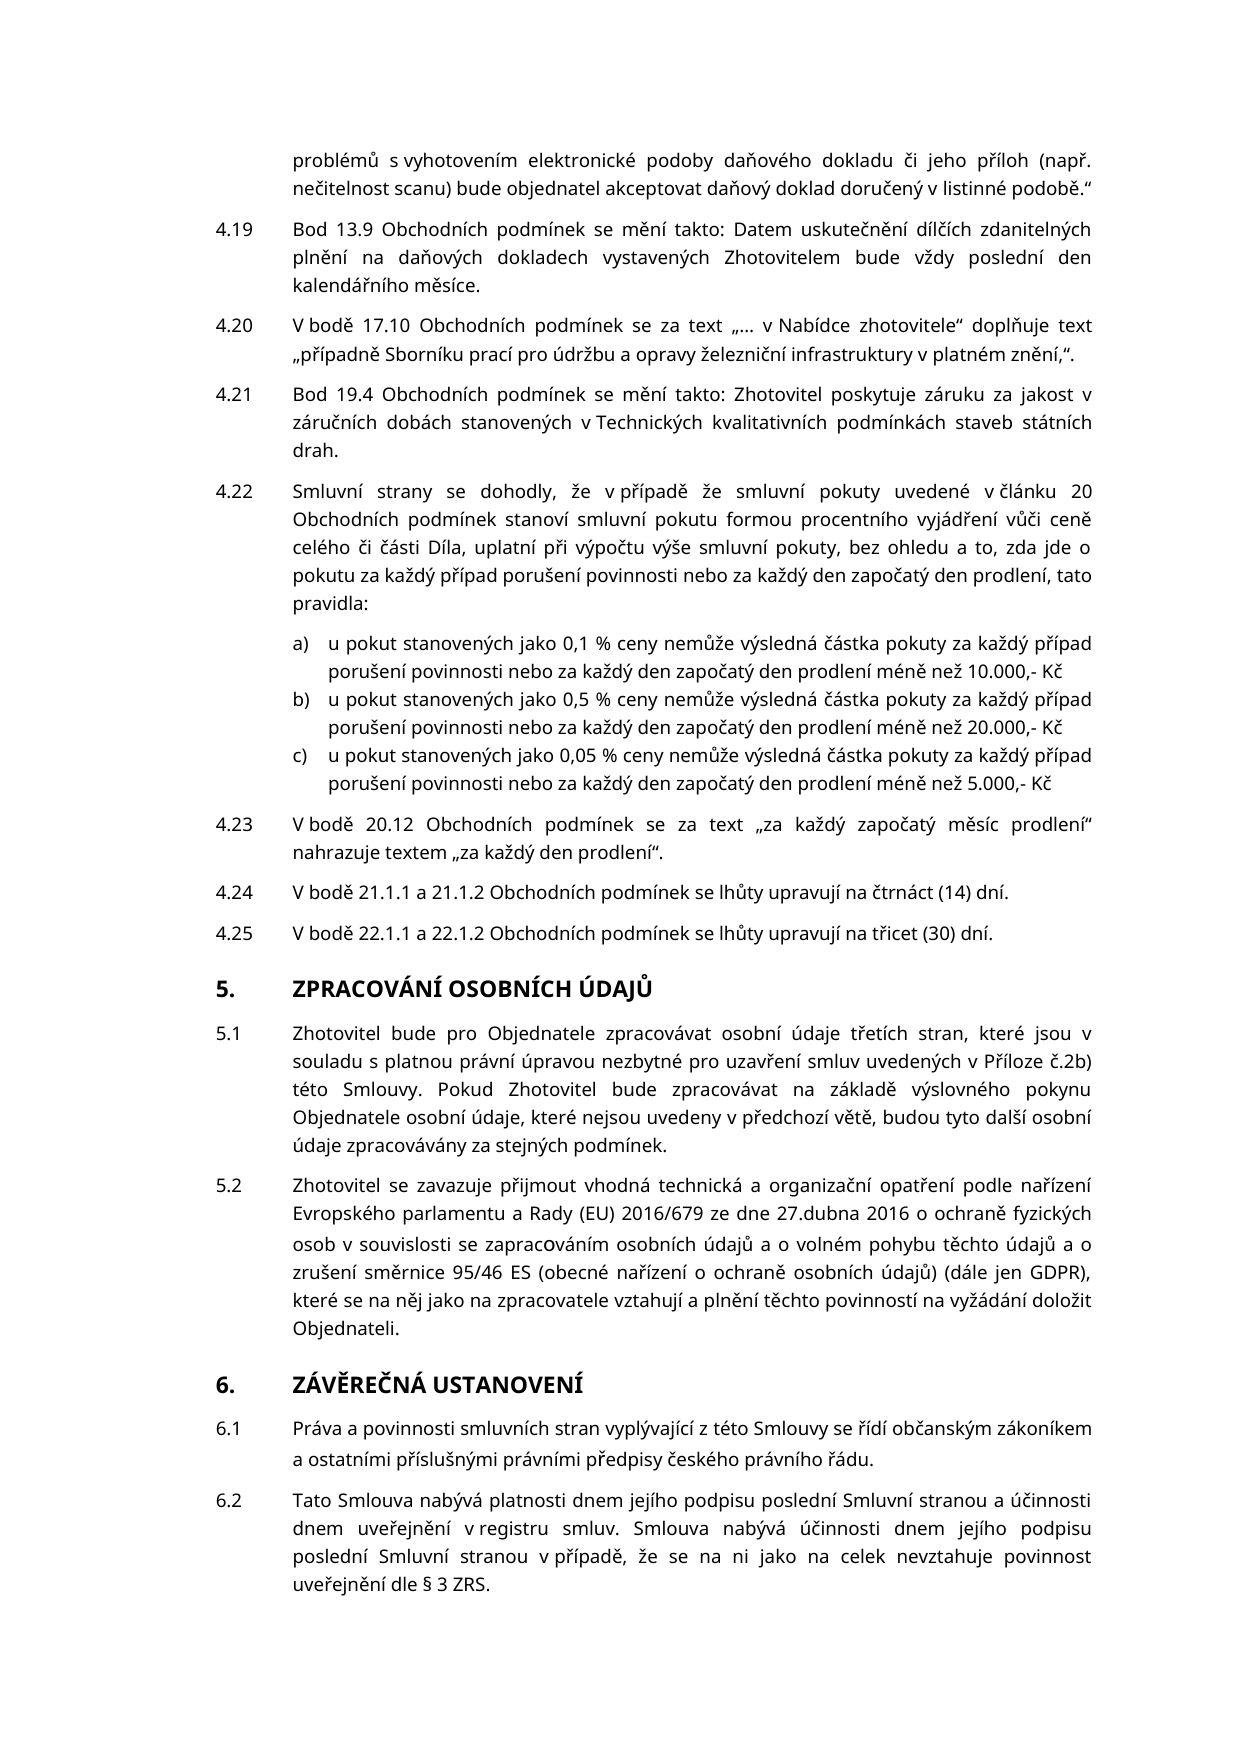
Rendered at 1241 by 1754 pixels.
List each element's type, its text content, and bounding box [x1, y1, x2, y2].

text u pokut stanovených jako 0,05 % ceny nemůže výsledná částka pokuty za každý případ porušení povinnosti nebo za každý den započatý den prodlení méně než 5.000,- Kč [292, 743, 1092, 796]
list u pokut stanovených jako 0,1 % ceny nemůže výsledná částka pokuty za každý případ porušení povinnosti nebo za každý den započatý den prodlení méně než 10.000,- Kč [292, 631, 1092, 684]
text Bod 13.9 Obchodních podmínek se mění takto: Datem uskutečnění dílčích zdanitelných plnění na daňových dokladech vystavených Zhotovitelem bude vždy poslední den kalendářního měsíce. [216, 216, 1092, 298]
text Zhotovitel se zavazuje přijmout vhodná technická a organizační opatření podle nařízení Evropského parlamentu a Rady (EU) 2016/679 ze dne 27.dubna 2016 o ochraně fyzických osob v souvislosti se zapracováním osobních údajů a o volném pohybu těchto údajů a o zrušení směrnice 95/46 ES (obecné nařízení o ochraně osobních údajů) (dále jen GDPR), které se na něj jako na zpracovatele vztahují a plnění těchto povinností na vyžádání doložit Objednateli. [216, 1173, 1092, 1341]
text u pokut stanovených jako 0,5 % ceny nemůže výsledná částka pokuty za každý případ porušení povinnosti nebo za každý den započatý den prodlení méně než 20.000,- Kč [292, 687, 1092, 740]
text ZÁVĚREČNÁ USTANOVENÍ [216, 1368, 1092, 1400]
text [216, 148, 1092, 201]
text Bod 19.4 Obchodních podmínek se mění takto: Zhotovitel poskytuje záruku za jakost v záručních dobách stanovených v Technických kvalitativních podmínkách staveb státních drah. [216, 381, 1092, 463]
text Zhotovitel bude pro Objednatele zpracovávat osobní údaje třetích stran, které jsou v souladu s platnou právní úpravou nezbytné pro uzavření smluv uvedených v Příloze č.2b) této Smlouvy. Pokud Zhotovitel bude zpracovávat na základě výslovného pokynu Objednatele osobní údaje, které nejsou uvedeny v předchozí větě, budou tyto další osobní údaje zpracovávány za stejných podmínek. [216, 1020, 1092, 1158]
text V bodě 20.12 Obchodních podmínek se za text „za každý započatý měsíc prodlení“ nahrazuje textem „za každý den prodlení“. [216, 811, 1092, 865]
text V bodě 21.1.1 a 21.1.2 Obchodních podmínek se lhůty upravují na čtrnáct (14) dní. [216, 880, 1092, 905]
text V bodě 22.1.1 a 22.1.2 Obchodních podmínek se lhůty upravují na třicet (30) dní. [216, 920, 1092, 946]
text Práva a povinnosti smluvních stran vyplývající z této Smlouvy se řídí občanským zákoníkem a ostatními příslušnými právními předpisy českého právního řádu. [216, 1415, 1092, 1472]
text ZPRACOVÁNÍ OSOBNÍCH ÚDAJŮ [216, 973, 1092, 1004]
text Tato Smlouva nabývá platnosti dnem jejího podpisu poslední Smluvní stranou a účinnosti dnem uveřejnění v registru smluv. Smlouva nabývá účinnosti dnem jejího podpisu poslední Smluvní stranou v případě, že se na ni jako na celek nevztahuje povinnost uveřejnění dle § 3 ZRS. [216, 1487, 1092, 1596]
text Smluvní strany se dohodly, že v případě že smluvní pokuty uvedené v článku 20 Obchodních podmínek stanoví smluvní pokutu formou procentního vyjádření vůči ceně celého či části Díla, uplatní při výpočtu výše smluvní pokuty, bez ohledu a to, zda jde o pokutu za každý případ porušení povinnosti nebo za každý den započatý den prodlení, tato pravidla: [216, 478, 1092, 616]
text V bodě 17.10 Obchodních podmínek se za text „… v Nabídce zhotovitele“ doplňuje text „případně Sborníku prací pro údržbu a opravy železniční infrastruktury v platném znění,“. [216, 313, 1092, 366]
